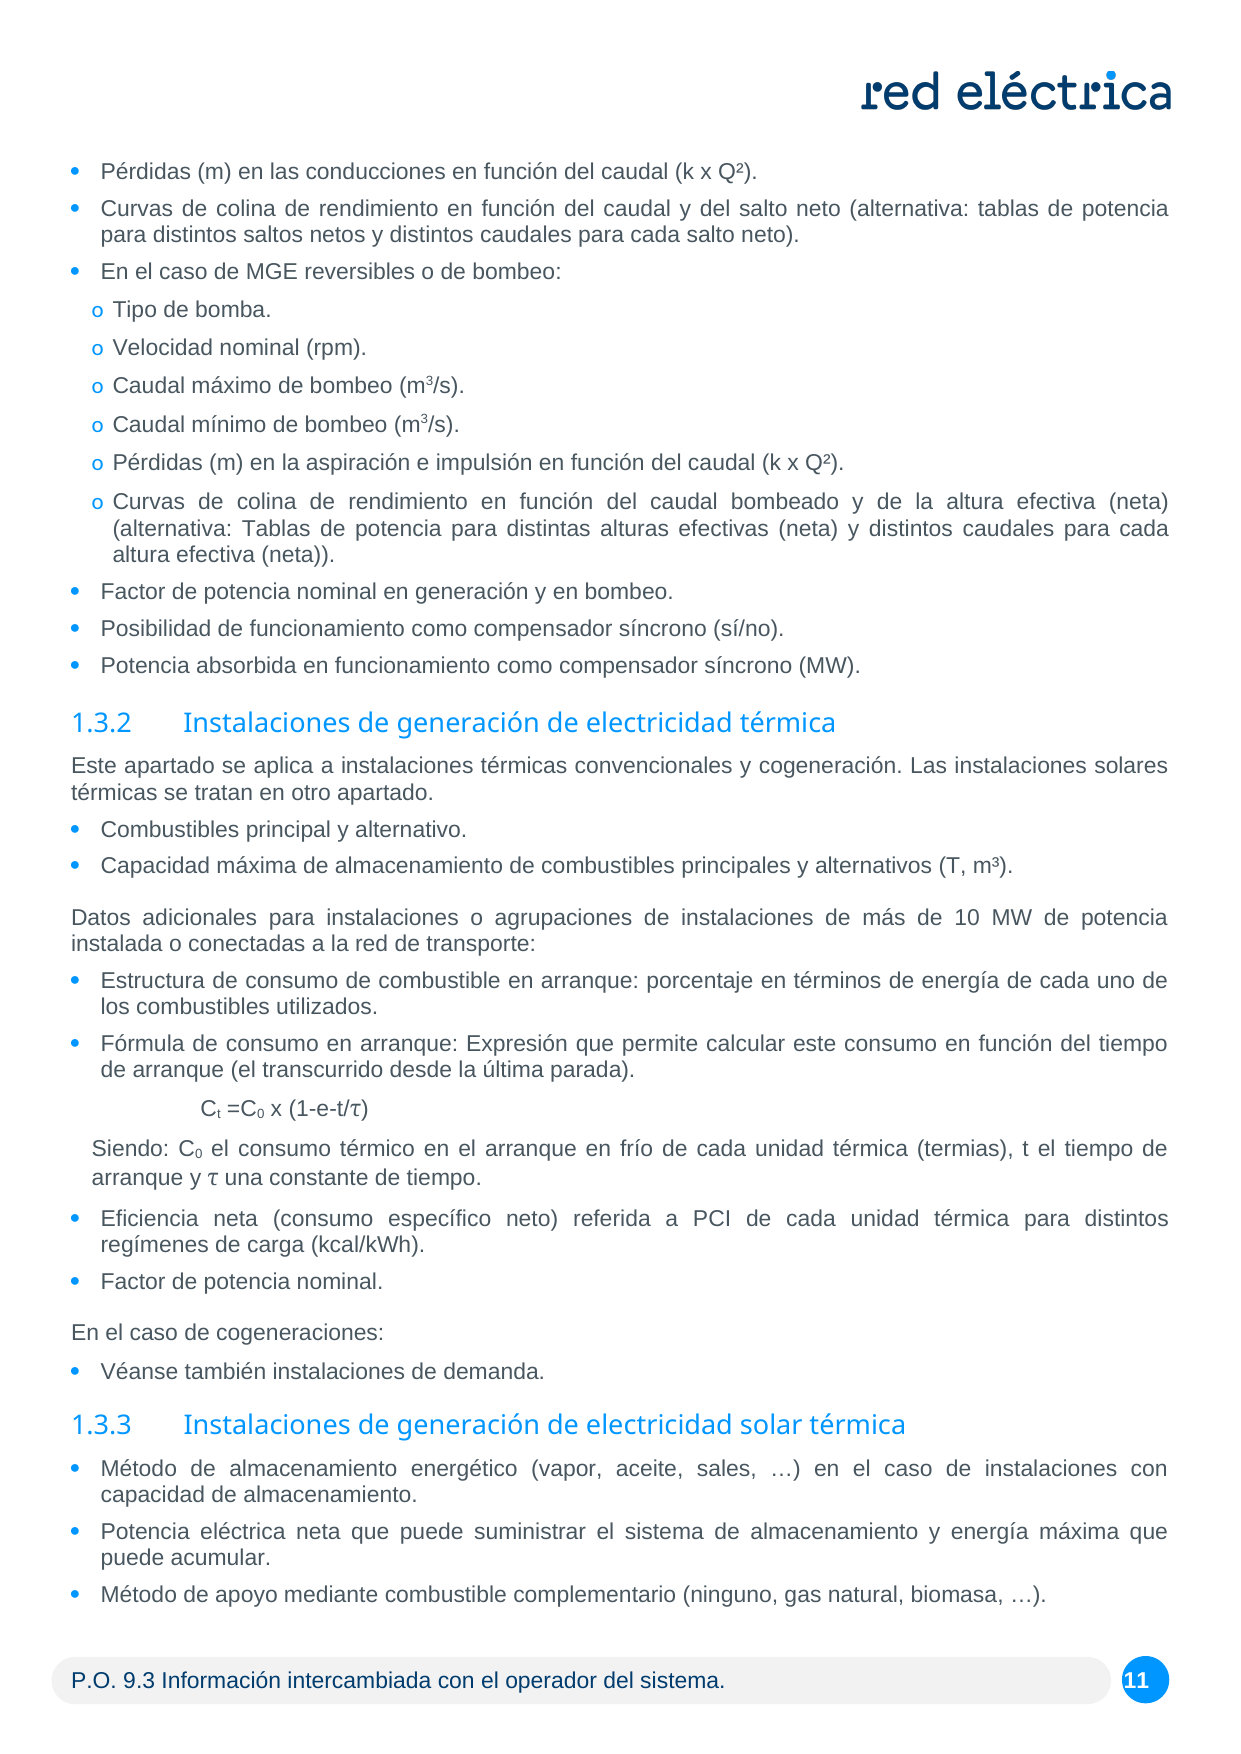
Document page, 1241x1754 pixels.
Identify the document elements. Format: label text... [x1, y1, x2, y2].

list Caudal máximo de bombeo (m3/s). [91, 372, 1169, 400]
list Caudal mínimo de bombeo (m3/s). [91, 410, 1169, 438]
list Pérdidas (m) en las conducciones en función del caudal (k x Q²). [71, 158, 1169, 184]
picture [861, 71, 1171, 110]
list Capacidad máxima de almacenamiento de combustibles principales y alternativos (T, m³). [71, 852, 1169, 879]
list Fórmula de consumo en arranque: Expresión que permite calcular este consumo en función del tiempo de arranque (el transcurrido desde la última parada). [71, 1030, 1169, 1083]
list Curvas de colina de rendimiento en función del caudal bombeado y de la altura efectiva (neta) (alternativa: Tablas de potencia para distintas alturas efectivas (neta) y distintos caudales para cada altura efectiva (neta)). [91, 487, 1169, 568]
text Datos adicionales para instalaciones o agrupaciones de instalaciones de más de 10 MW de potencia instalada o conectadas a la red de transporte: [71, 904, 1169, 956]
list En el caso de MGE reversibles o de bombeo: [71, 258, 1169, 284]
list Potencia absorbida en funcionamiento como compensador síncrono (MW). [71, 652, 1169, 678]
list Estructura de consumo de combustible en arranque: porcentaje en términos de energía de cada uno de los combustibles utilizados. [71, 967, 1169, 1019]
text Instalaciones de generación de electricidad térmica [71, 703, 1169, 740]
list Método de apoyo mediante combustible complementario (ninguno, gas natural, biomasa, …). [71, 1581, 1169, 1607]
list Factor de potencia nominal. [71, 1268, 1169, 1294]
text Instalaciones de generación de electricidad solar térmica [71, 1405, 1169, 1442]
list Tipo de bomba. [91, 295, 1169, 323]
text Siendo: C0 el consumo térmico en el arranque en frío de cada unidad térmica (termias), t el tiempo de arranque y τ una constante de tiempo. [71, 1135, 1169, 1192]
list Posibilidad de funcionamiento como compensador síncrono (sí/no). [71, 615, 1169, 641]
list Método de almacenamiento energético (vapor, aceite, sales, …) en el caso de instalaciones con capacidad de almacenamiento. [71, 1455, 1169, 1507]
list Curvas de colina de rendimiento en función del caudal y del salto neto (alternativa: tablas de potencia para distintos saltos netos y distintos caudales para cada salto neto). [71, 195, 1169, 248]
list Combustibles principal y alternativo. [71, 816, 1169, 842]
list Factor de potencia nominal en generación y en bombeo. [71, 578, 1169, 604]
list Potencia eléctrica neta que puede suministrar el sistema de almacenamiento y energía máxima que puede acumular. [71, 1518, 1169, 1571]
text Ct =C0 x (1-e-t/τ) [167, 1095, 1169, 1122]
list Velocidad nominal (rpm). [91, 333, 1169, 361]
text En el caso de cogeneraciones: [71, 1319, 1169, 1346]
list Véanse también instalaciones de demanda. [71, 1358, 1169, 1384]
list Pérdidas (m) en la aspiración e impulsión en función del caudal (k x Q²). [91, 448, 1169, 477]
list Eficiencia neta (consumo específico neto) referida a PCI de cada unidad térmica para distintos regímenes de carga (kcal/kWh). [71, 1205, 1169, 1258]
text Este apartado se aplica a instalaciones térmicas convencionales y cogeneración. Las instalaciones solares térmicas se tratan en otro apartado. [71, 752, 1169, 805]
